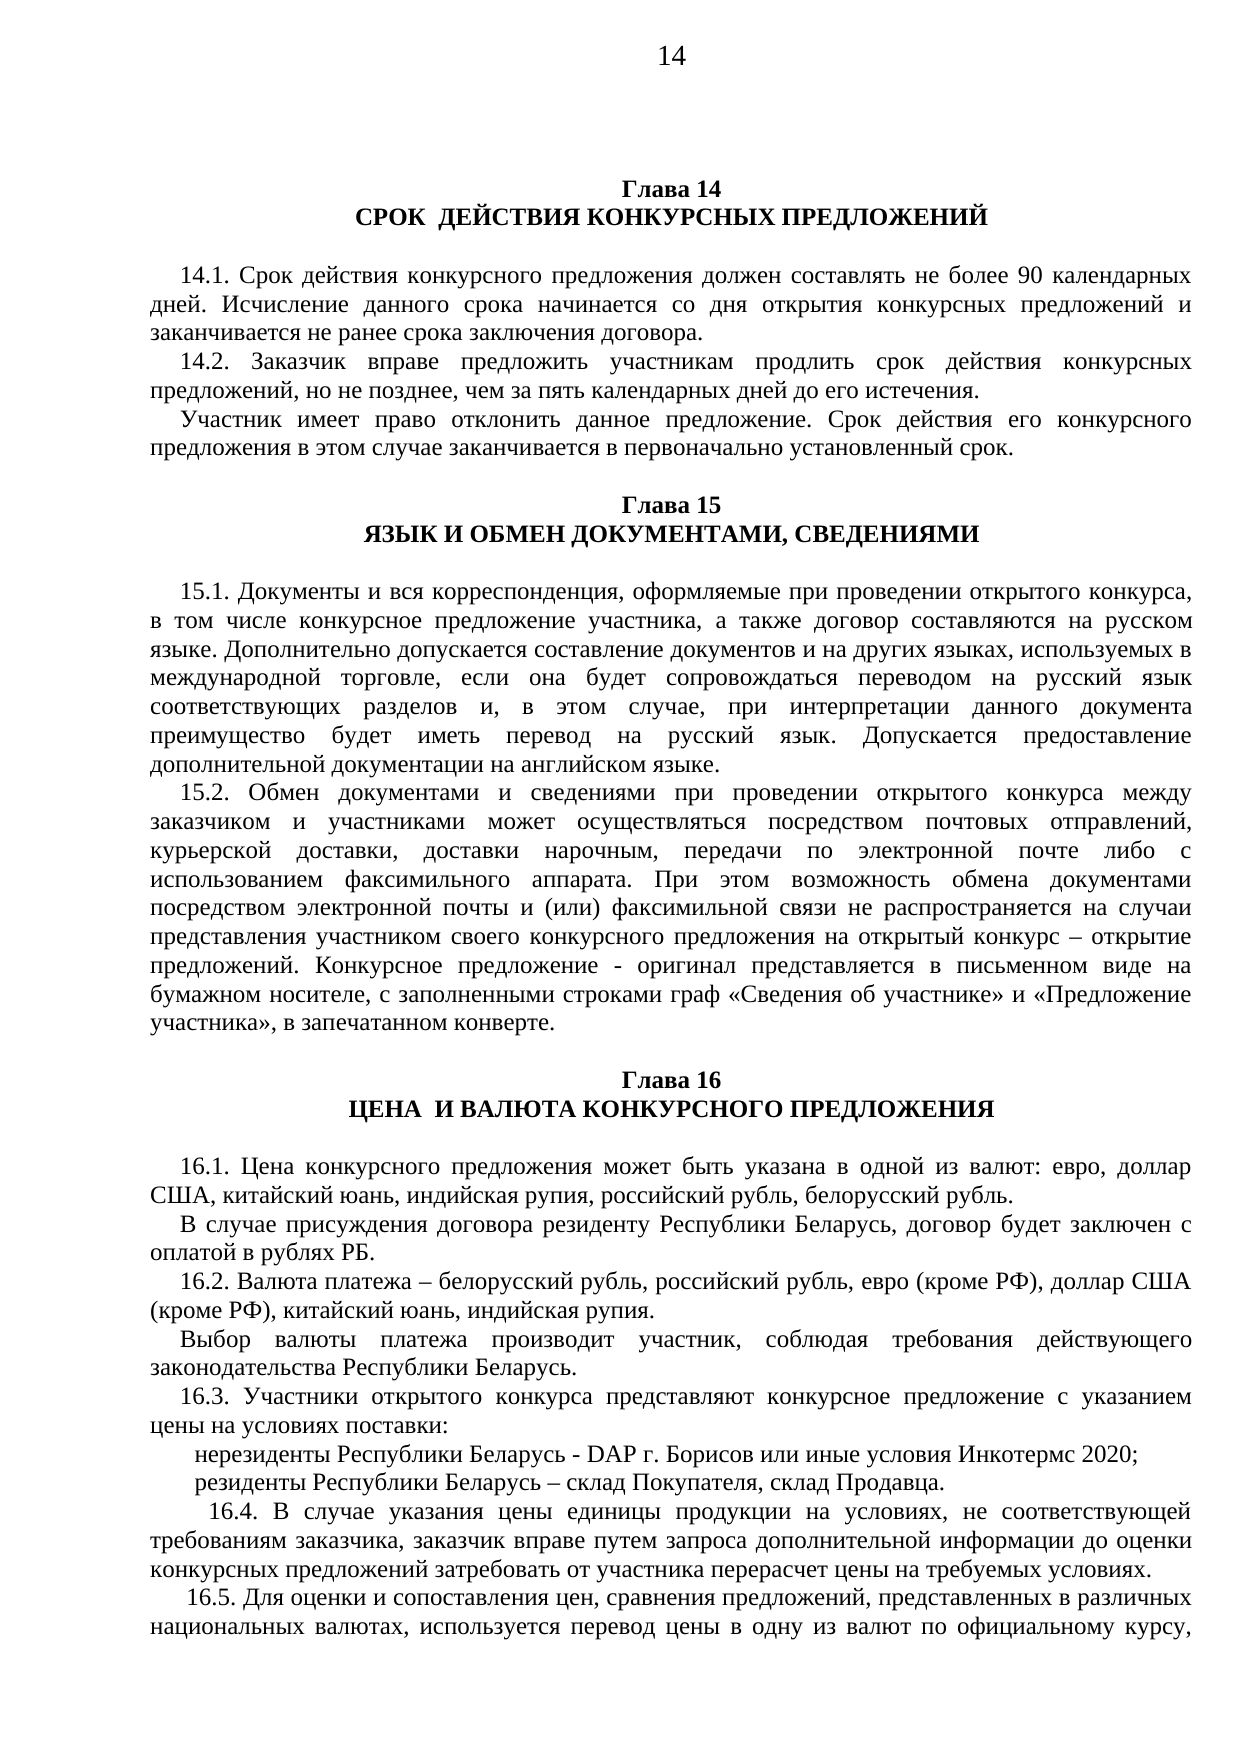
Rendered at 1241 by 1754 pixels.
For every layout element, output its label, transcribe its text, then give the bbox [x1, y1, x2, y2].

text 16.4. В случае указания цены единицы продукции на условиях, не соответствующей требованиям заказчика, заказчик вправе путем запроса дополнительной информации до оценки конкурсных предложений затребовать от участника перерасчет цены на требуемых условиях. [150, 1496, 1193, 1582]
text 15.2. Обмен документами и сведениями при проведении открытого конкурса между заказчиком и участниками может осуществляться посредством почтовых отправлений, курьерской доставки, доставки нарочным, передачи по электронной почте либо с использованием факсимильного аппарата. При этом возможность обмена документами посредством электронной почты и (или) факсимильной связи не распространяется на случаи представления участником своего конкурсного предложения на открытый конкурс – открытие предложений. Конкурсное предложение - оригинал представляется в письменном виде на бумажном носителе, с заполненными строками граф «Сведения об участнике» и «Предложение участника», в запечатанном конверте. [150, 777, 1193, 1036]
text Глава 16 [150, 1065, 1193, 1094]
text 16.2. Валюта платежа – белорусский рубль, российский рубль, евро (кроме РФ), доллар США (кроме РФ), китайский юань, индийская рупия. [150, 1266, 1193, 1324]
text 16.3. Участники открытого конкурса представляют конкурсное предложение с указанием цены на условиях поставки: [150, 1381, 1193, 1439]
text ЦЕНА И ВАЛЮТА КОНКУРСНОГО ПРЕДЛОЖЕНИЯ [150, 1094, 1193, 1122]
text резиденты Республики Беларусь – склад Покупателя, склад Продавца. [150, 1467, 1193, 1496]
text 16.1. Цена конкурсного предложения может быть указана в одной из валют: евро, доллар США, китайский юань, индийская рупия, российский рубль, белорусский рубль. [150, 1151, 1193, 1209]
text В случае присуждения договора резиденту Республики Беларусь, договор будет заключен с оплатой в рублях РБ. [150, 1209, 1193, 1266]
text нерезиденты Республики Беларусь - DAP г. Борисов или иные условия Инкотермс 2020; [150, 1439, 1193, 1467]
text СРОК ДЕЙСТВИЯ КОНКУРСНЫХ ПРЕДЛОЖЕНИЙ [150, 202, 1193, 231]
text Глава 15 [150, 490, 1193, 519]
text Глава 14 [150, 174, 1193, 202]
text 14.2. Заказчик вправе предложить участникам продлить срок действия конкурсных предложений, но не позднее, чем за пять календарных дней до его истечения. [150, 346, 1193, 404]
text Участник имеет право отклонить данное предложение. Срок действия его конкурсного предложения в этом случае заканчивается в первоначально установленный срок. [150, 404, 1193, 461]
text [150, 1582, 1193, 1640]
text Выбор валюты платежа производит участник, соблюдая требования действующего законодательства Республики Беларусь. [150, 1324, 1193, 1381]
text 15.1. Документы и вся корреспонденция, оформляемые при проведении открытого конкурса, в том числе конкурсное предложение участника, а также договор составляются на русском языке. Дополнительно допускается составление документов и на других языках, используемых в международной торговле, если она будет сопровождаться переводом на русский язык соответствующих разделов и, в этом случае, при интерпретации данного документа преимущество будет иметь перевод на русский язык. Допускается предоставление дополнительной документации на английском языке. [150, 576, 1193, 777]
text ЯЗЫК И ОБМЕН ДОКУМЕНТАМИ, СВЕДЕНИЯМИ [150, 519, 1193, 547]
text 14.1. Срок действия конкурсного предложения должен составлять не более 90 календарных дней. Исчисление данного срока начинается со дня открытия конкурсных предложений и заканчивается не ранее срока заключения договора. [150, 260, 1193, 346]
